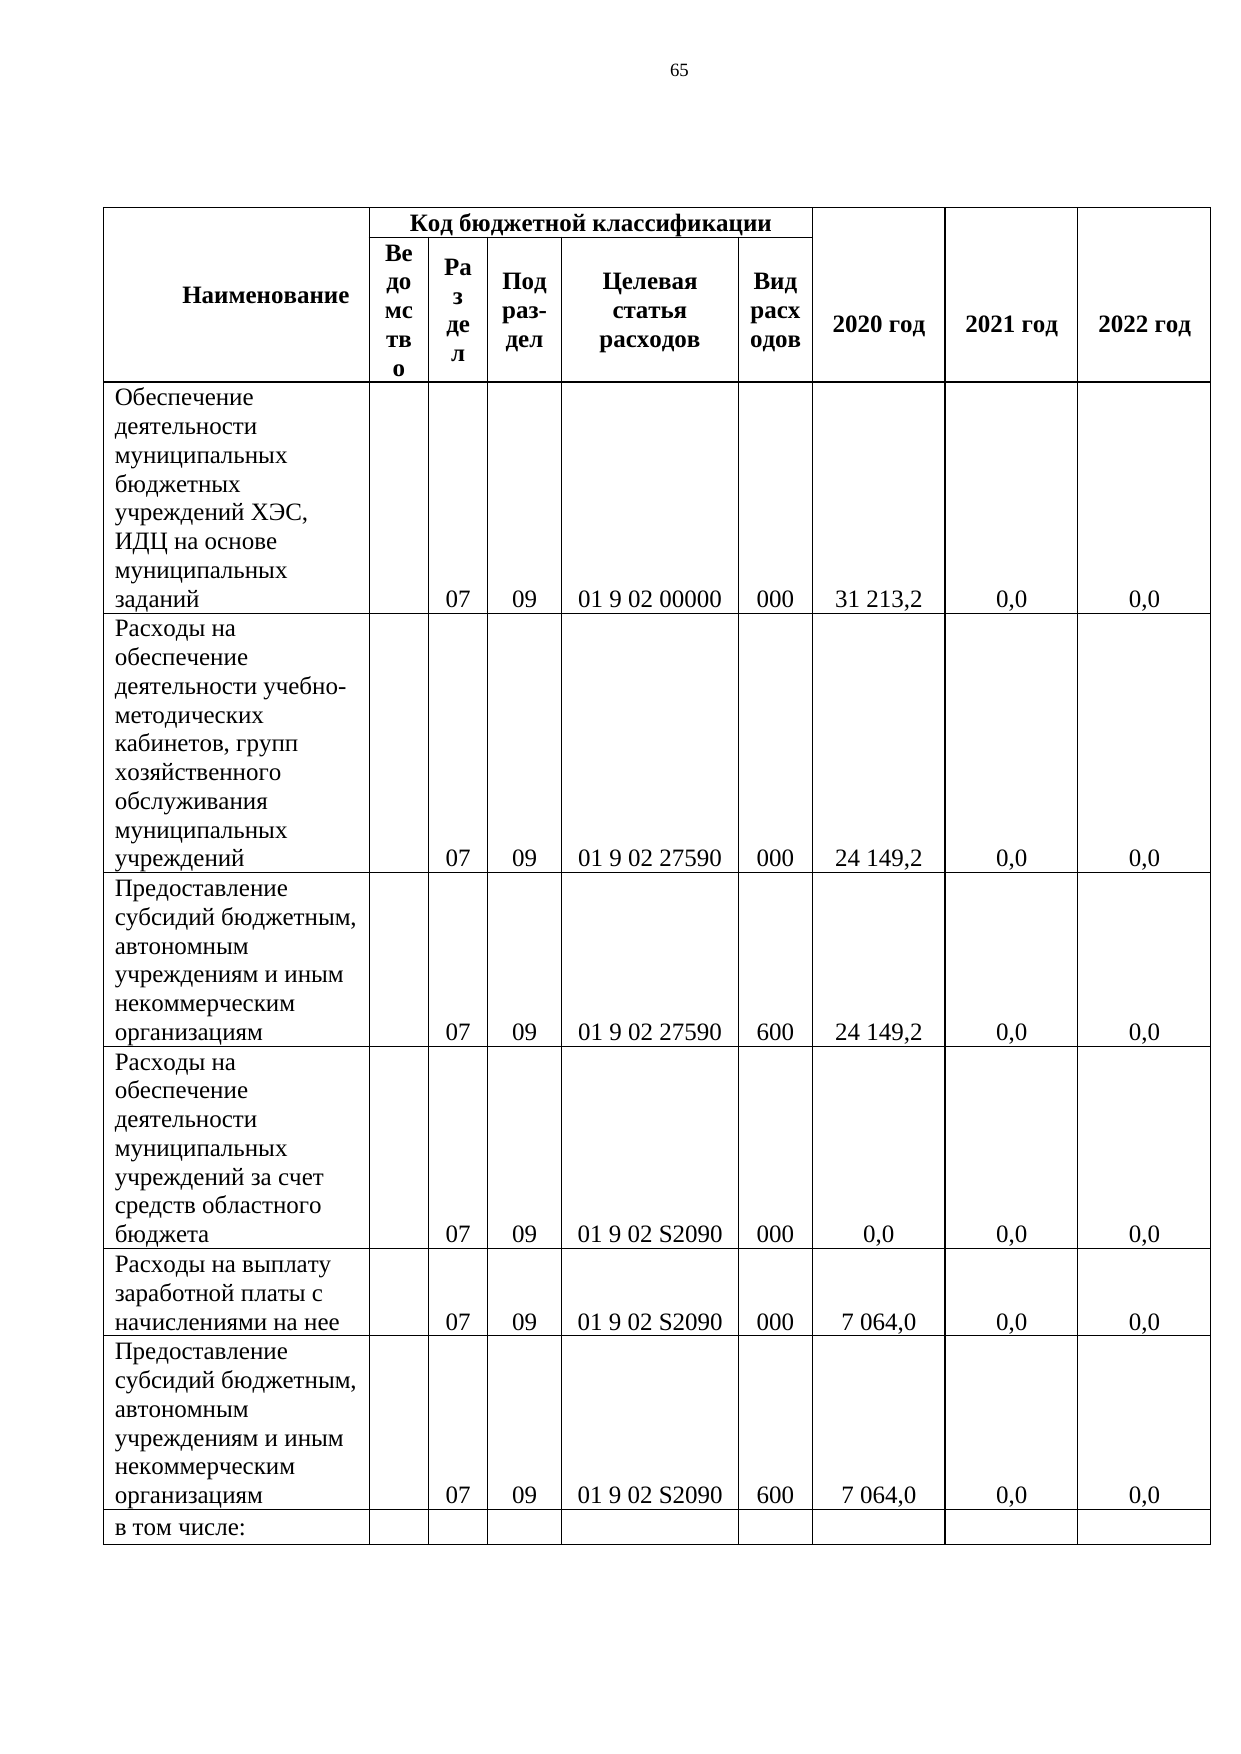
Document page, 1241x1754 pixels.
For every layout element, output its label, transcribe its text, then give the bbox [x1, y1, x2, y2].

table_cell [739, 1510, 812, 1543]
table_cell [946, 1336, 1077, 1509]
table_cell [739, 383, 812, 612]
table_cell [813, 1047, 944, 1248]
table_header Наименование [104, 208, 369, 381]
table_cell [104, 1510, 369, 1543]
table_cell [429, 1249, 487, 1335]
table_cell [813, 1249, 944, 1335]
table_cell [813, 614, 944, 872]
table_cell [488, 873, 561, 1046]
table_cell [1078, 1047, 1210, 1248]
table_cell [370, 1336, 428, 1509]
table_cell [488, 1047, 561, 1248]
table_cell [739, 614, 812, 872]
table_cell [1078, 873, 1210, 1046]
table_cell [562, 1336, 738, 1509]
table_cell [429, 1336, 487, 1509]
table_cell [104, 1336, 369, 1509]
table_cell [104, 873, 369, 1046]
table_header 2021 год [946, 208, 1077, 381]
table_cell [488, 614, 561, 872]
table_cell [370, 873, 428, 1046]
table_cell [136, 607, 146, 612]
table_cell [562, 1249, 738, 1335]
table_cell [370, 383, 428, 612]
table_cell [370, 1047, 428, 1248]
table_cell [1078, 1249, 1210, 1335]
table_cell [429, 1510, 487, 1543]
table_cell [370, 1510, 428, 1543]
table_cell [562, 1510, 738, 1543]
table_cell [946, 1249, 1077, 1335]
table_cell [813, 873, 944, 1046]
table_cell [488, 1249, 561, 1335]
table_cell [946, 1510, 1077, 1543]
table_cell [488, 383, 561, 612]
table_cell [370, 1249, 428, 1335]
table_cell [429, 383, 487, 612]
table_cell Подраз-дел [488, 238, 561, 381]
table_cell Раз дел [429, 238, 487, 381]
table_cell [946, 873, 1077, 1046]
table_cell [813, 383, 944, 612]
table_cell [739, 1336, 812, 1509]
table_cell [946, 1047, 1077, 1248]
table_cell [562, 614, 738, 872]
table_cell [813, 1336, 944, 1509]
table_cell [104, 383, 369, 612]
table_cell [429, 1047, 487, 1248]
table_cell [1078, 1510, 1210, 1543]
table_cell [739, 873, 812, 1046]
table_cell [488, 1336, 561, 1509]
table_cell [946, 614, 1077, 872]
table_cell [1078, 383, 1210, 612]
table_header 2022 год [1078, 208, 1210, 381]
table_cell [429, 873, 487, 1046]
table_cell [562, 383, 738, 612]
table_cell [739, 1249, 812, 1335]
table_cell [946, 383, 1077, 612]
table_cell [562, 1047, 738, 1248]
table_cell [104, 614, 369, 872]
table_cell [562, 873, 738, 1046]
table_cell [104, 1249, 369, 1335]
table_cell Вид расходов [739, 238, 812, 381]
table_header Код бюджетной классификации [370, 208, 812, 237]
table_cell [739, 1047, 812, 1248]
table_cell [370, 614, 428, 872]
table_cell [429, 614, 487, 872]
table_cell Целевая статья расходов [562, 238, 738, 381]
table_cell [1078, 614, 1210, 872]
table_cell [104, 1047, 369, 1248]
table_header 2020 год [813, 208, 944, 381]
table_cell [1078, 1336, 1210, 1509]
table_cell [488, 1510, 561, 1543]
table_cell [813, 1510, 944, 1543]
table_cell Ведомство [370, 238, 428, 381]
